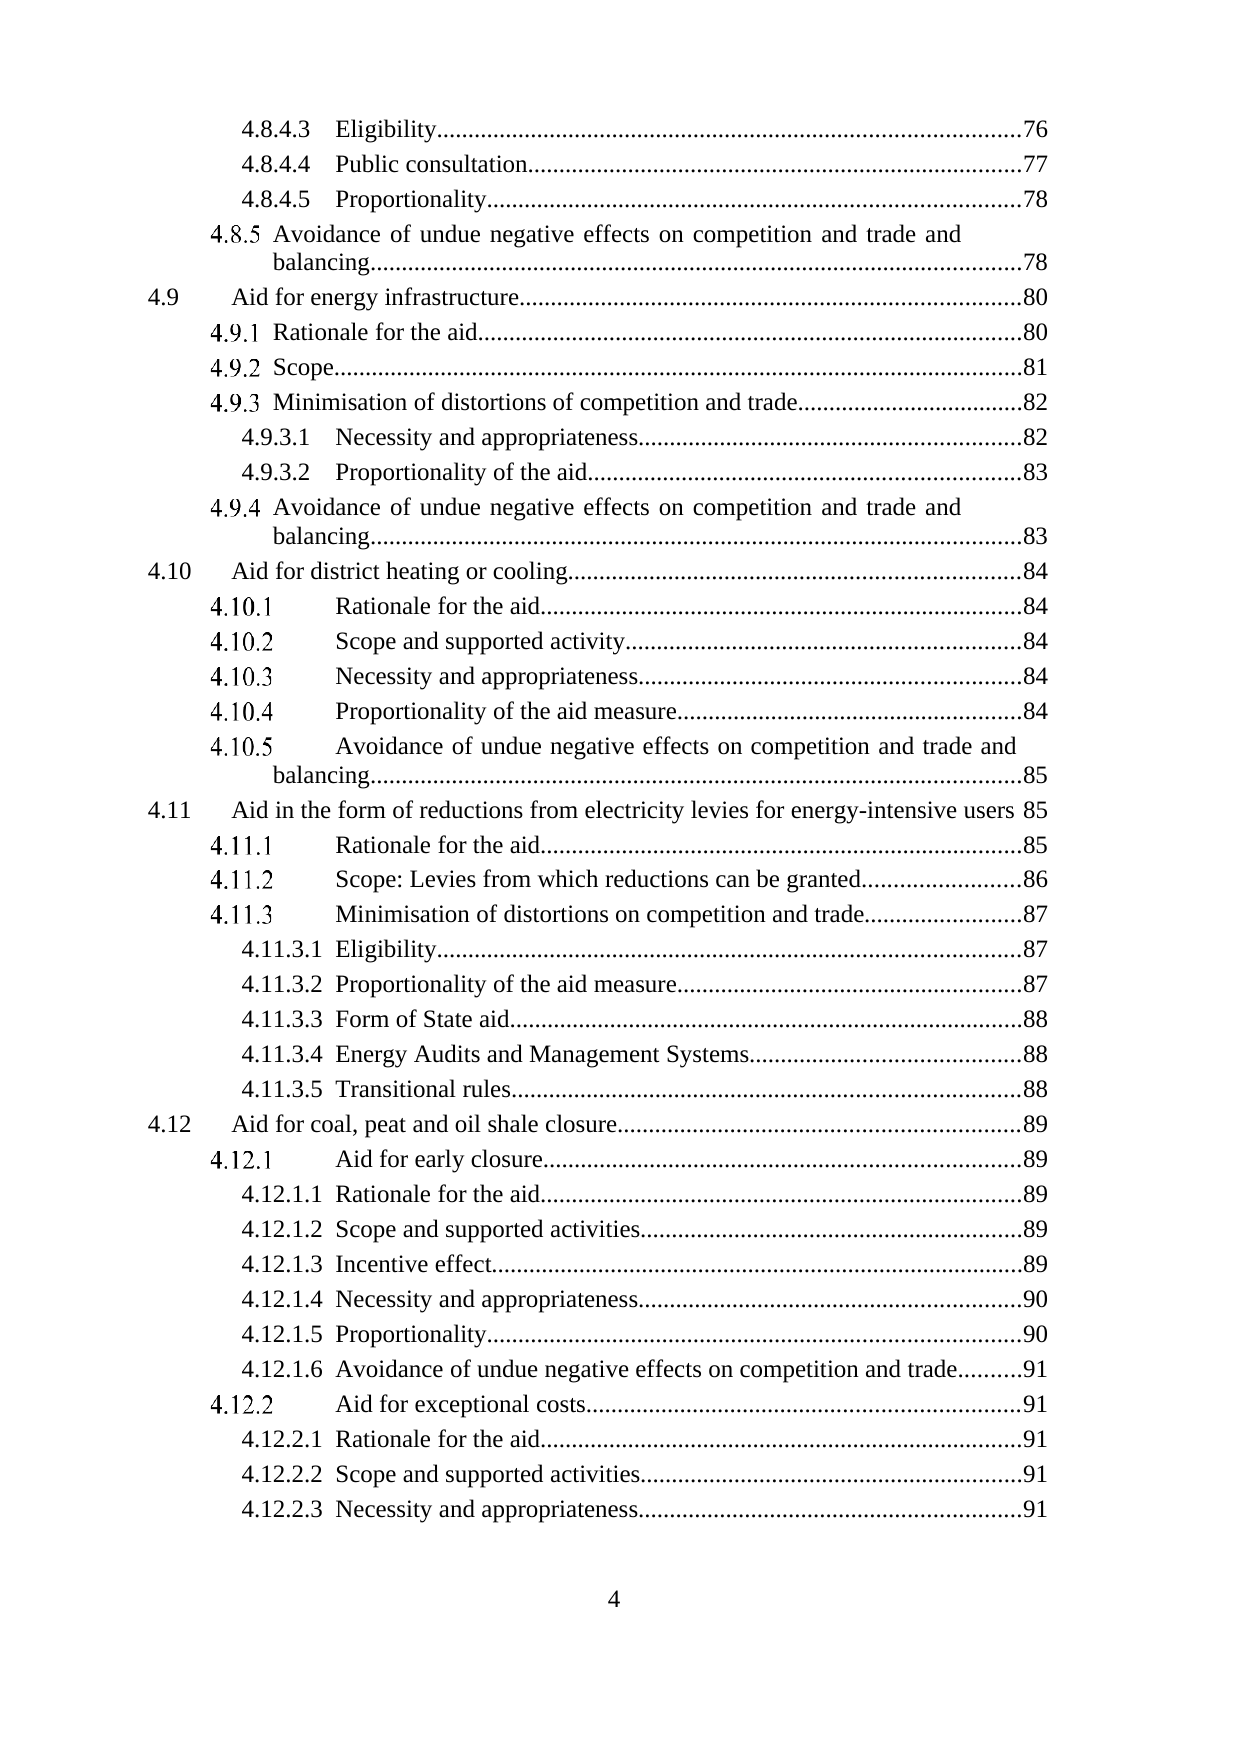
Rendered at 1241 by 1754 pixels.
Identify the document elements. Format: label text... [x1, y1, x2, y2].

picture [210, 499, 260, 517]
picture [210, 905, 272, 924]
text Rationale for the aid 80 [273, 317, 1192, 346]
list Proportionality of the aid measure 87 [241, 969, 1192, 998]
picture [210, 870, 273, 889]
list Aid in the form of reductions from electricity levies for energy-intensive users 85 Rationale for the aid 85 [148, 795, 1048, 858]
list Scope and supported activities 91 [241, 1459, 1192, 1488]
list Necessity and appropriateness 91 [241, 1494, 1192, 1523]
list Avoidance of undue negative effects on competition and trade 91 [241, 1354, 1192, 1383]
list Aid for district heating or cooling 84 [148, 556, 1192, 585]
text Aid for exceptional costs 91 [335, 1389, 1192, 1418]
list Energy Audits and Management Systems 88 [241, 1039, 1192, 1068]
list Transitional rules 88 [241, 1074, 1192, 1103]
picture [210, 597, 270, 616]
list Eligibility 76 [241, 114, 1192, 142]
list Aid for energy infrastructure 80 [148, 282, 1192, 311]
picture [210, 1395, 273, 1414]
text Avoidance of undue negative effects on competition and trade and balancing 78 [273, 219, 1048, 276]
text Rationale for the aid 84 [335, 591, 1192, 620]
list Form of State aid 88 [241, 1004, 1192, 1033]
picture [210, 737, 272, 756]
text Aid for early closure 89 [335, 1144, 1192, 1173]
list Proportionality 90 [241, 1319, 1192, 1348]
list Proportionality of the aid 83 [241, 457, 1192, 486]
text Minimisation of distortions of competition and trade 82 [273, 387, 1192, 416]
list Rationale for the aid 91 [241, 1424, 1192, 1453]
text Avoidance of undue negative effects on competition and trade and balancing 85 [273, 731, 1048, 789]
picture [210, 702, 273, 721]
picture [210, 359, 260, 377]
picture [210, 1151, 270, 1169]
text Scope: Levies from which reductions can be granted 86 [335, 864, 1192, 893]
list Aid for coal, peat and oil shale closure 89 [148, 1109, 1192, 1138]
picture [210, 394, 259, 412]
list Necessity and appropriateness 82 [241, 422, 1192, 451]
list Rationale for the aid 89 [241, 1179, 1192, 1208]
list Public consultation 77 [241, 149, 1192, 177]
picture [210, 324, 258, 342]
list Scope and supported activities 89 [241, 1214, 1192, 1243]
picture [210, 667, 272, 686]
text Necessity and appropriateness 84 [335, 661, 1192, 690]
list Necessity and appropriateness 90 [241, 1284, 1192, 1313]
picture [210, 225, 259, 243]
list Incentive effect 89 [241, 1249, 1192, 1278]
list Eligibility 87 [241, 934, 1192, 963]
text Proportionality of the aid measure 84 [335, 696, 1192, 725]
text Avoidance of undue negative effects on competition and trade and balancing 83 [273, 492, 1048, 550]
text Scope 81 [273, 352, 1192, 381]
list Proportionality 78 [241, 184, 1192, 212]
text Scope and supported activity 84 [335, 626, 1192, 655]
text Minimisation of distortions on competition and trade 87 [335, 899, 1192, 928]
picture [210, 632, 273, 651]
